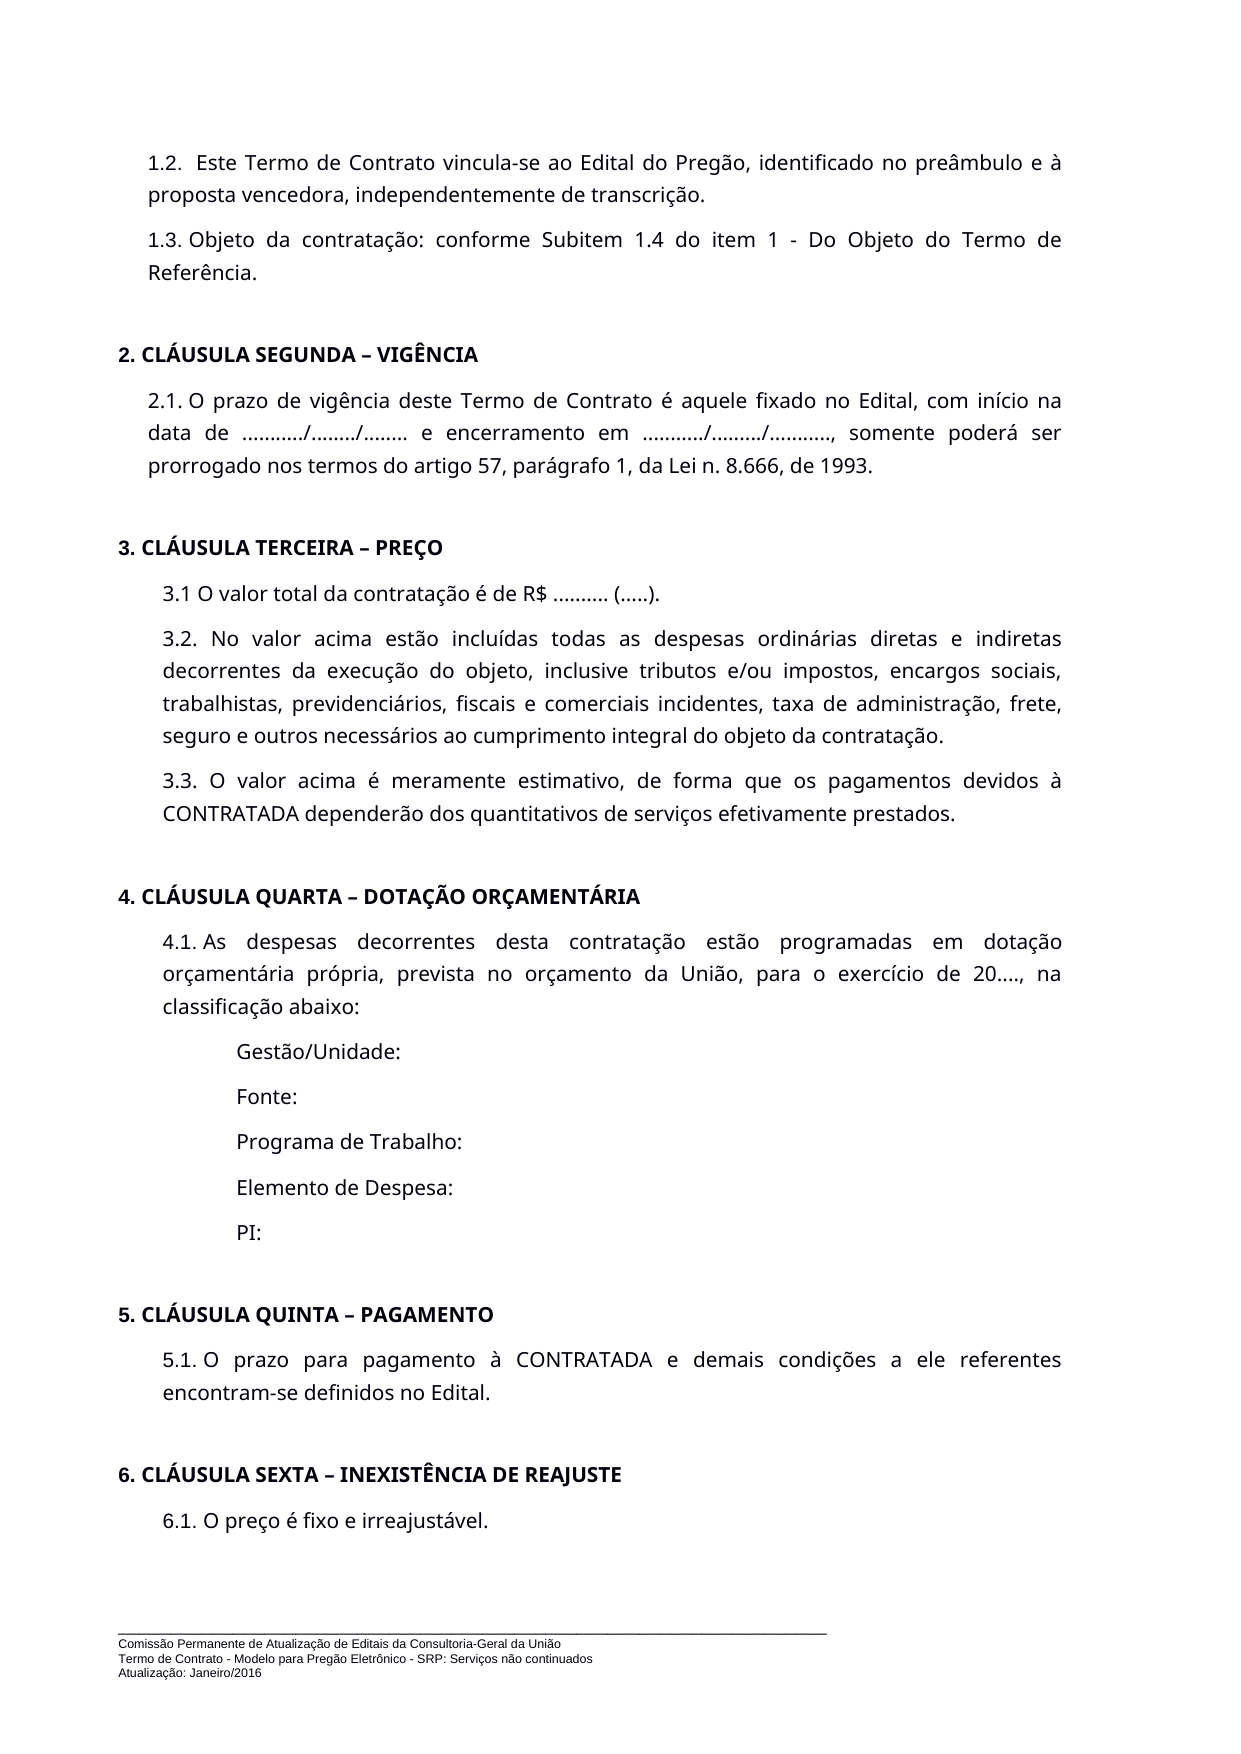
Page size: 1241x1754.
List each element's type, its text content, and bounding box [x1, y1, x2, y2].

list CLÁUSULA TERCEIRA – PREÇO [118, 533, 1063, 562]
text 3.3. O valor acima é meramente estimativo, de forma que os pagamentos devidos à CONTRATADA dependerão dos quantitativos de serviços efetivamente prestados. [162, 767, 1063, 828]
text Programa de Trabalho: [236, 1127, 1063, 1156]
list CLÁUSULA SEGUNDA – VIGÊNCIA [118, 341, 1063, 369]
list CLÁUSULA QUINTA – PAGAMENTO [118, 1300, 1063, 1329]
text 3.1 O valor total da contratação é de R$ .......... (.....). [162, 579, 1063, 607]
text Elemento de Despesa: [236, 1173, 1063, 1201]
list O prazo de vigência deste Termo de Contrato é aquele fixado no Edital, com início na data de .........../......../........ e encerramento em .........../........./..........., somente poderá ser prorrogado nos termos do artigo 57, parágrafo 1, da Lei n. 8.666, de 1993. [148, 386, 1063, 479]
list As despesas decorrentes desta contratação estão programadas em dotação orçamentária própria, prevista no orçamento da União, para o exercício de 20...., na classificação abaixo: [162, 927, 1063, 1021]
list O preço é fixo e irreajustável. [162, 1506, 1063, 1534]
text Gestão/Unidade: [236, 1037, 1063, 1066]
list Objeto da contratação: conforme Subitem 1.4 do item 1 - Do Objeto do Termo de Referência. [148, 225, 1063, 286]
text PI: [236, 1218, 1063, 1246]
list O prazo para pagamento à CONTRATADA e demais condições a ele referentes encontram-se definidos no Edital. [162, 1345, 1063, 1406]
list CLÁUSULA QUARTA – DOTAÇÃO ORÇAMENTÁRIA [118, 882, 1063, 910]
list CLÁUSULA SEXTA – INEXISTÊNCIA DE REAJUSTE [118, 1461, 1063, 1489]
text Fonte: [236, 1082, 1063, 1111]
list Este Termo de Contrato vincula-se ao Edital do Pregão, identificado no preâmbulo e à proposta vencedora, independentemente de transcrição. [148, 148, 1063, 209]
text 3.2. No valor acima estão incluídas todas as despesas ordinárias diretas e indiretas decorrentes da execução do objeto, inclusive tributos e/ou impostos, encargos sociais, trabalhistas, previdenciários, fiscais e comerciais incidentes, taxa de administração, frete, seguro e outros necessários ao cumprimento integral do objeto da contratação. [162, 624, 1063, 750]
